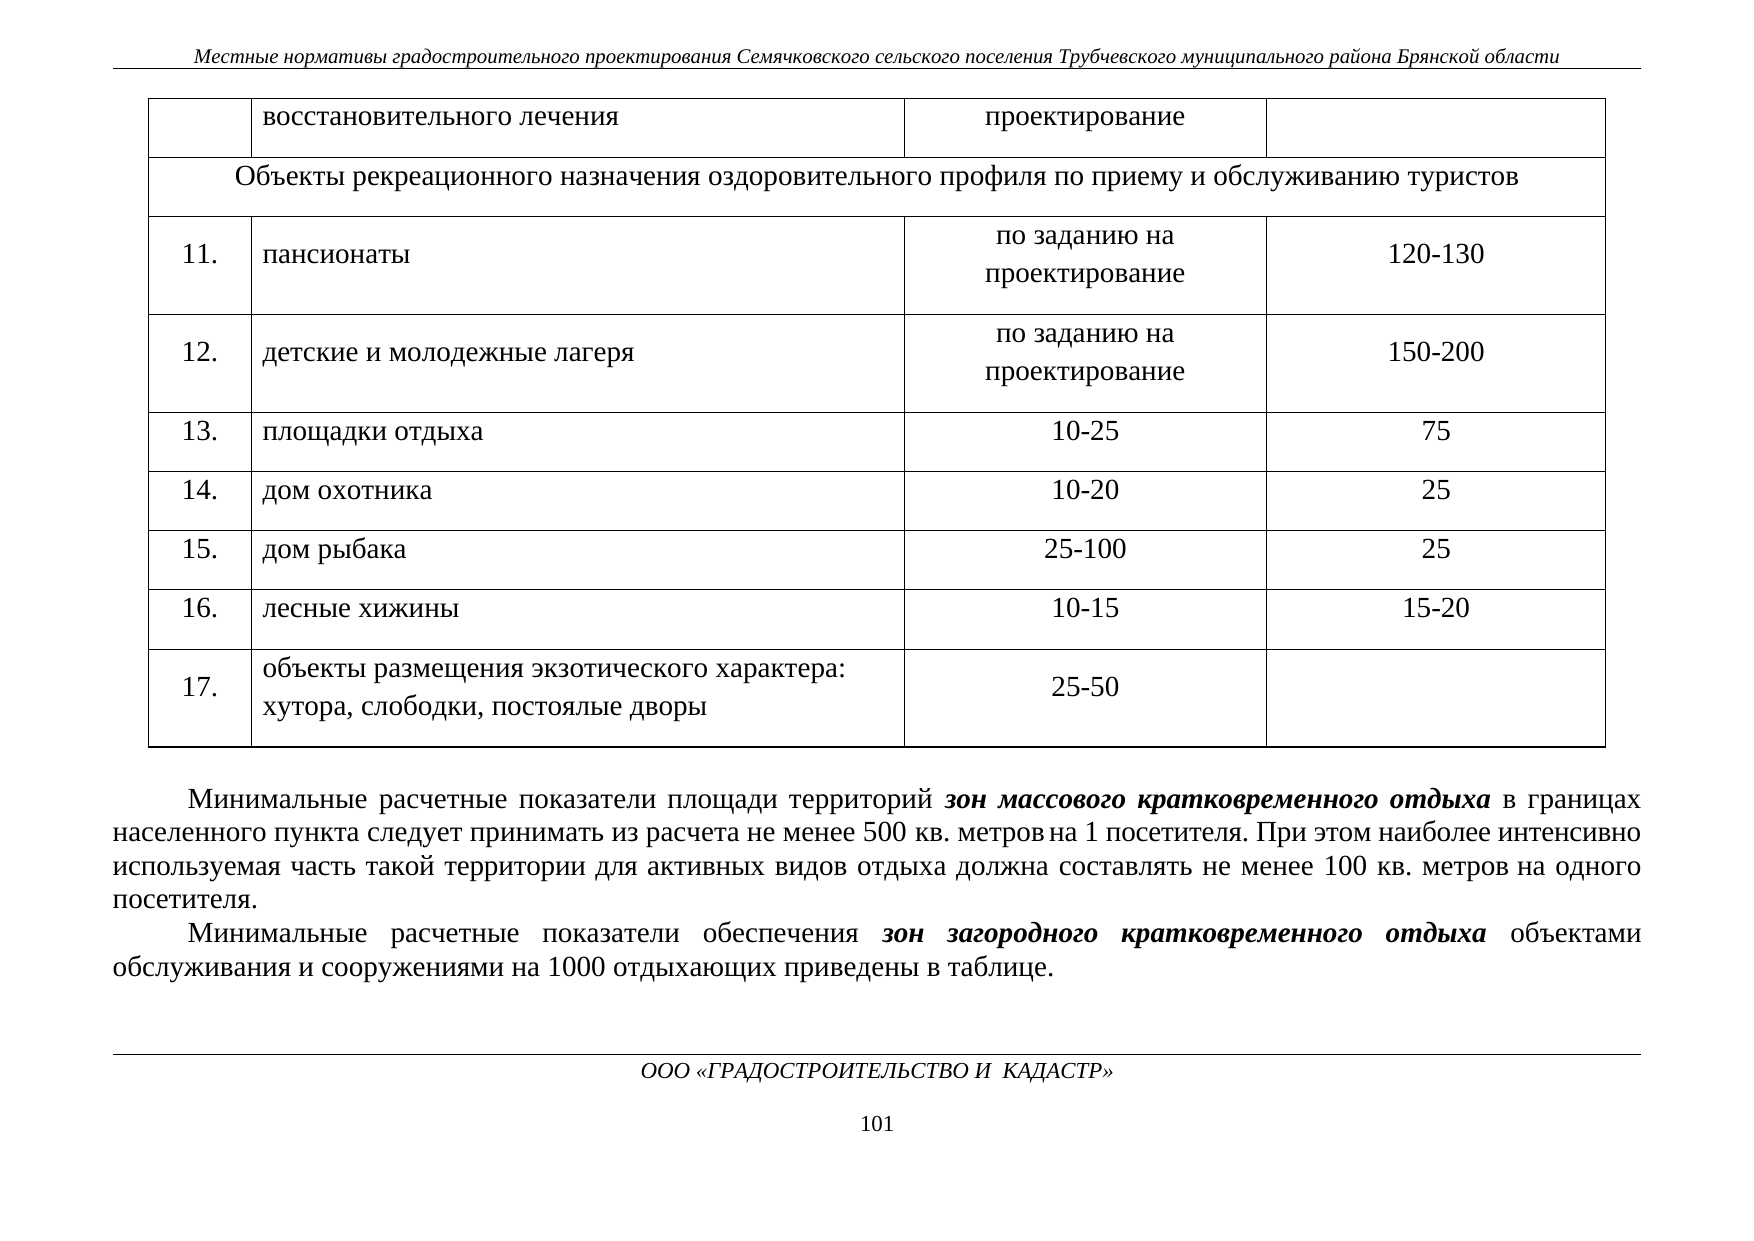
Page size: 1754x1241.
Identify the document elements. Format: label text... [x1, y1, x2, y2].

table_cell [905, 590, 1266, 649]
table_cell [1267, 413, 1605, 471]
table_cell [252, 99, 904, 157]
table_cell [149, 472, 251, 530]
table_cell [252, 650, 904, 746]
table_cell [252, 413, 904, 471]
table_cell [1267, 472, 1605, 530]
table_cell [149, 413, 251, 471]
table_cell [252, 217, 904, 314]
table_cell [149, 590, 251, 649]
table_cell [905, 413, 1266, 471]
text Минимальные расчетные показатели обеспечения зон загородного кратковременного отдыха объектами обслуживания и сооружениями на 1000 отдыхающих приведены в таблице. [112, 915, 1641, 982]
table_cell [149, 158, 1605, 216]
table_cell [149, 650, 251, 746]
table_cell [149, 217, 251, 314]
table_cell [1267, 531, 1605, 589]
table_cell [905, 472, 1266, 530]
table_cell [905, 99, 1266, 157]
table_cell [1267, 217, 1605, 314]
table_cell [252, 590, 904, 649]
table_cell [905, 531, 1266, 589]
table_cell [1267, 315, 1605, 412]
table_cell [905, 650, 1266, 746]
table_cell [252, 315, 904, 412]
text Минимальные расчетные показатели площади территорий зон массового кратковременного отдыха в границах населенного пункта следует принимать из расчета не менее 500 кв. метров на 1 посетителя. При этом наиболее интенсивно используемая часть такой территории для активных видов отдыха должна составлять не менее 100 кв. метров на одного посетителя. [112, 781, 1641, 915]
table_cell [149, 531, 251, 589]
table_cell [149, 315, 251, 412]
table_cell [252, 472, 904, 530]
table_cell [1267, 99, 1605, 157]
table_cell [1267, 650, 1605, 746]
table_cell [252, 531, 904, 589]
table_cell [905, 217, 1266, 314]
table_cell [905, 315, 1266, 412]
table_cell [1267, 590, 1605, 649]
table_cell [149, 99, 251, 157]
